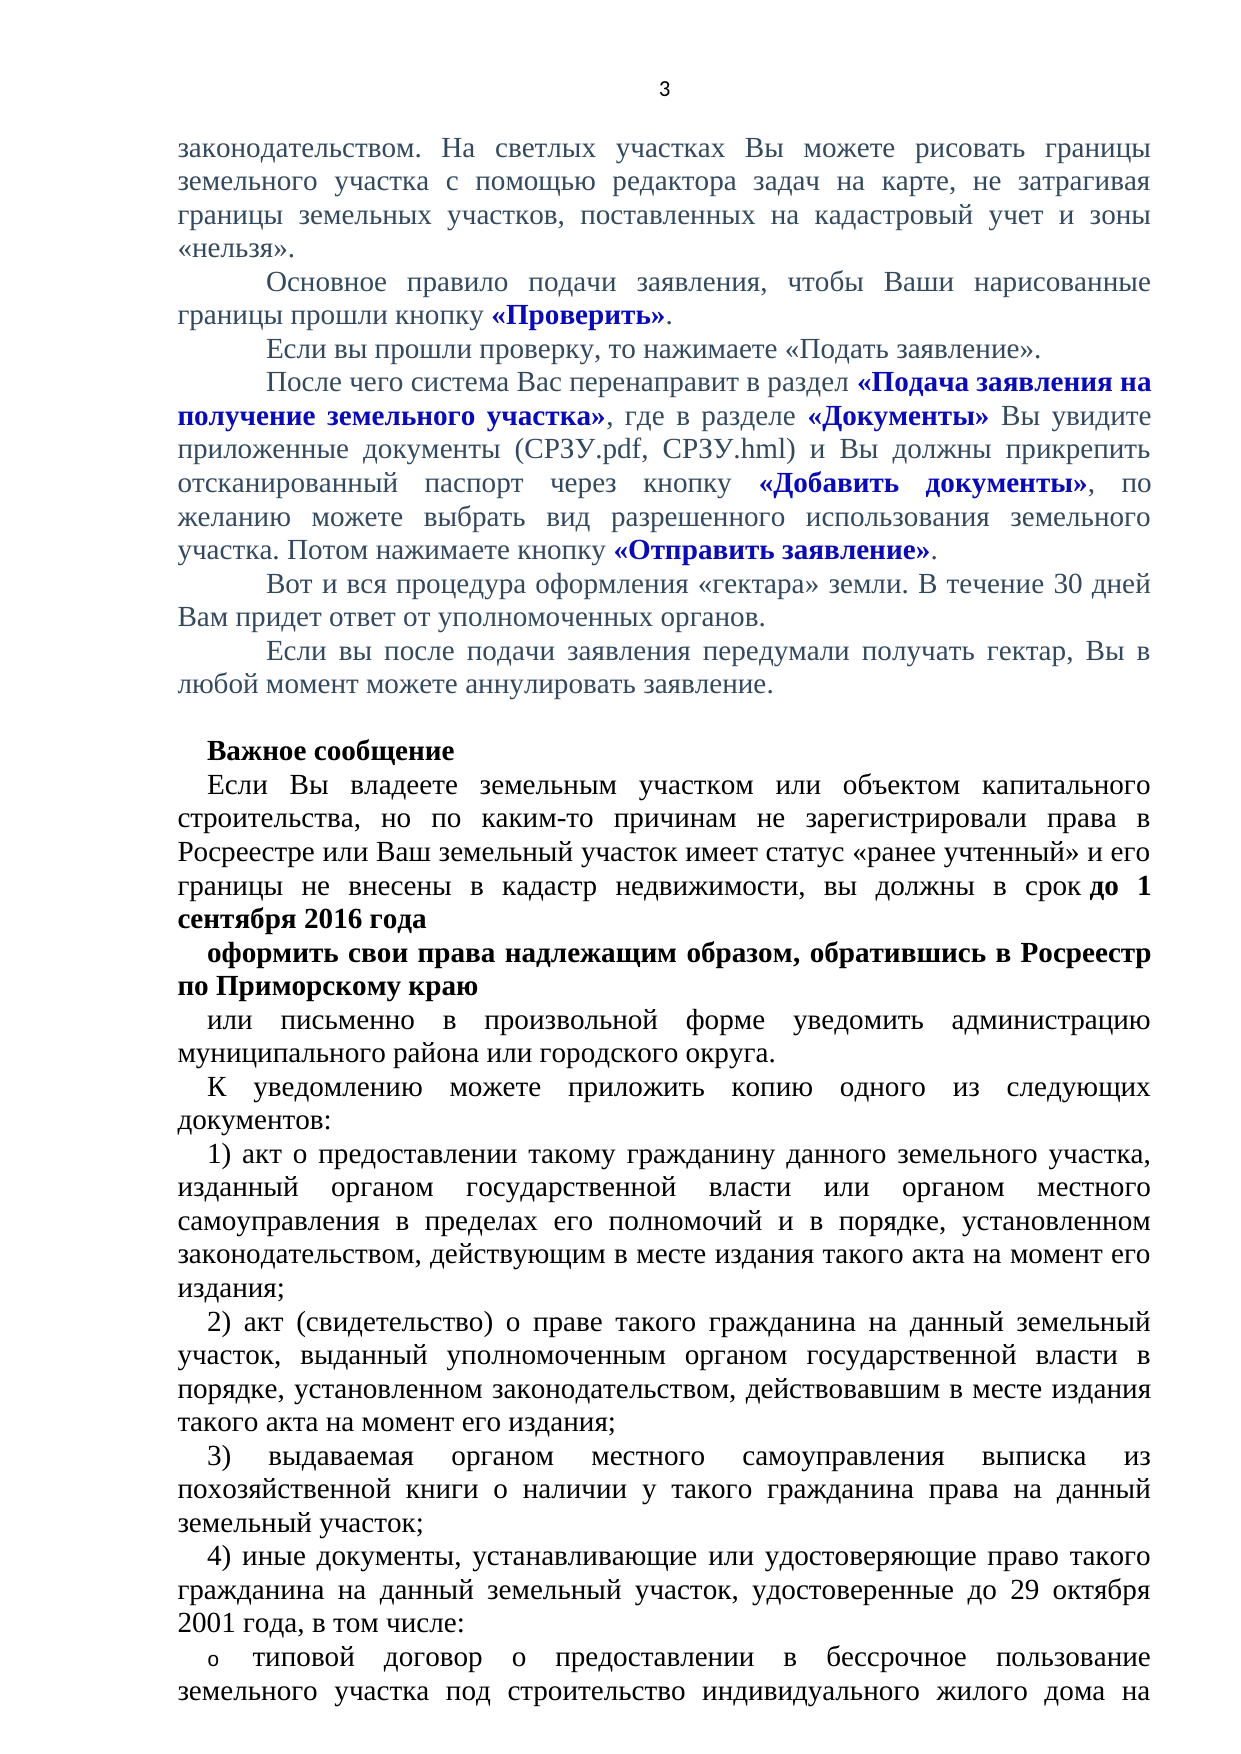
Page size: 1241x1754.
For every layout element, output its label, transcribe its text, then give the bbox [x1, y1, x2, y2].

text Вот и вся процедура оформления «гектара» земли. В течение 30 дней Вам придет ответ от уполномоченных органов. [177, 566, 1152, 633]
text После чего система Вас перенаправит в раздел «Подача заявления на получение земельного участка», где в разделе «Документы» Вы увидите приложенные документы (СРЗУ.pdf, СРЗУ.hml) и Вы должны прикрепить отсканированный паспорт через кнопку «Добавить документы», по желанию можете выбрать вид разрешенного использования земельного участка. Потом нажимаете кнопку «Отправить заявление». [177, 364, 1152, 566]
text Основное правило подачи заявления, чтобы Ваши нарисованные границы прошли кнопку «Проверить». [177, 264, 1152, 331]
text Если Вы владеете земельным участком или объектом капитального строительства, но по каким-то причинам не зарегистрировали права в Росреестре или Ваш земельный участок имеет статус «ранее учтенный» и его границы не внесены в кадастр недвижимости, вы должны в срок до 1 сентября 2016 года [177, 767, 1152, 935]
text Важное сообщение [177, 733, 1152, 767]
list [177, 1639, 1152, 1706]
text К уведомлению можете приложить копию одного из следующих документов: [177, 1069, 1152, 1136]
text Если вы после подачи заявления передумали получать гектар, Вы в любой момент можете аннулировать заявление. [177, 633, 1152, 700]
text 4) иные документы, устанавливающие или удостоверяющие право такого гражданина на данный земельный участок, удостоверенные до 29 октября 2001 года, в том числе: [177, 1538, 1152, 1639]
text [177, 130, 1152, 264]
text 2) акт (свидетельство) о праве такого гражданина на данный земельный участок, выданный уполномоченным органом государственной власти в порядке, установленном законодательством, действовавшим в месте издания такого акта на момент его издания; [177, 1304, 1152, 1438]
text Если вы прошли проверку, то нажимаете «Подать заявление». [177, 331, 1152, 364]
text или письменно в произвольной форме уведомить администрацию муниципального района или городского округа. [177, 1002, 1152, 1069]
text 1) акт о предоставлении такому гражданину данного земельного участка, изданный органом государственной власти или органом местного самоуправления в пределах его полномочий и в порядке, установленном законодательством, действующим в месте издания такого акта на момент его издания; [177, 1136, 1152, 1304]
text 3) выдаваемая органом местного самоуправления выписка из похозяйственной книги о наличии у такого гражданина права на данный земельный участок; [177, 1438, 1152, 1538]
text оформить свои права надлежащим образом, обратившись в Росреестр по Приморскому краю [177, 935, 1152, 1002]
